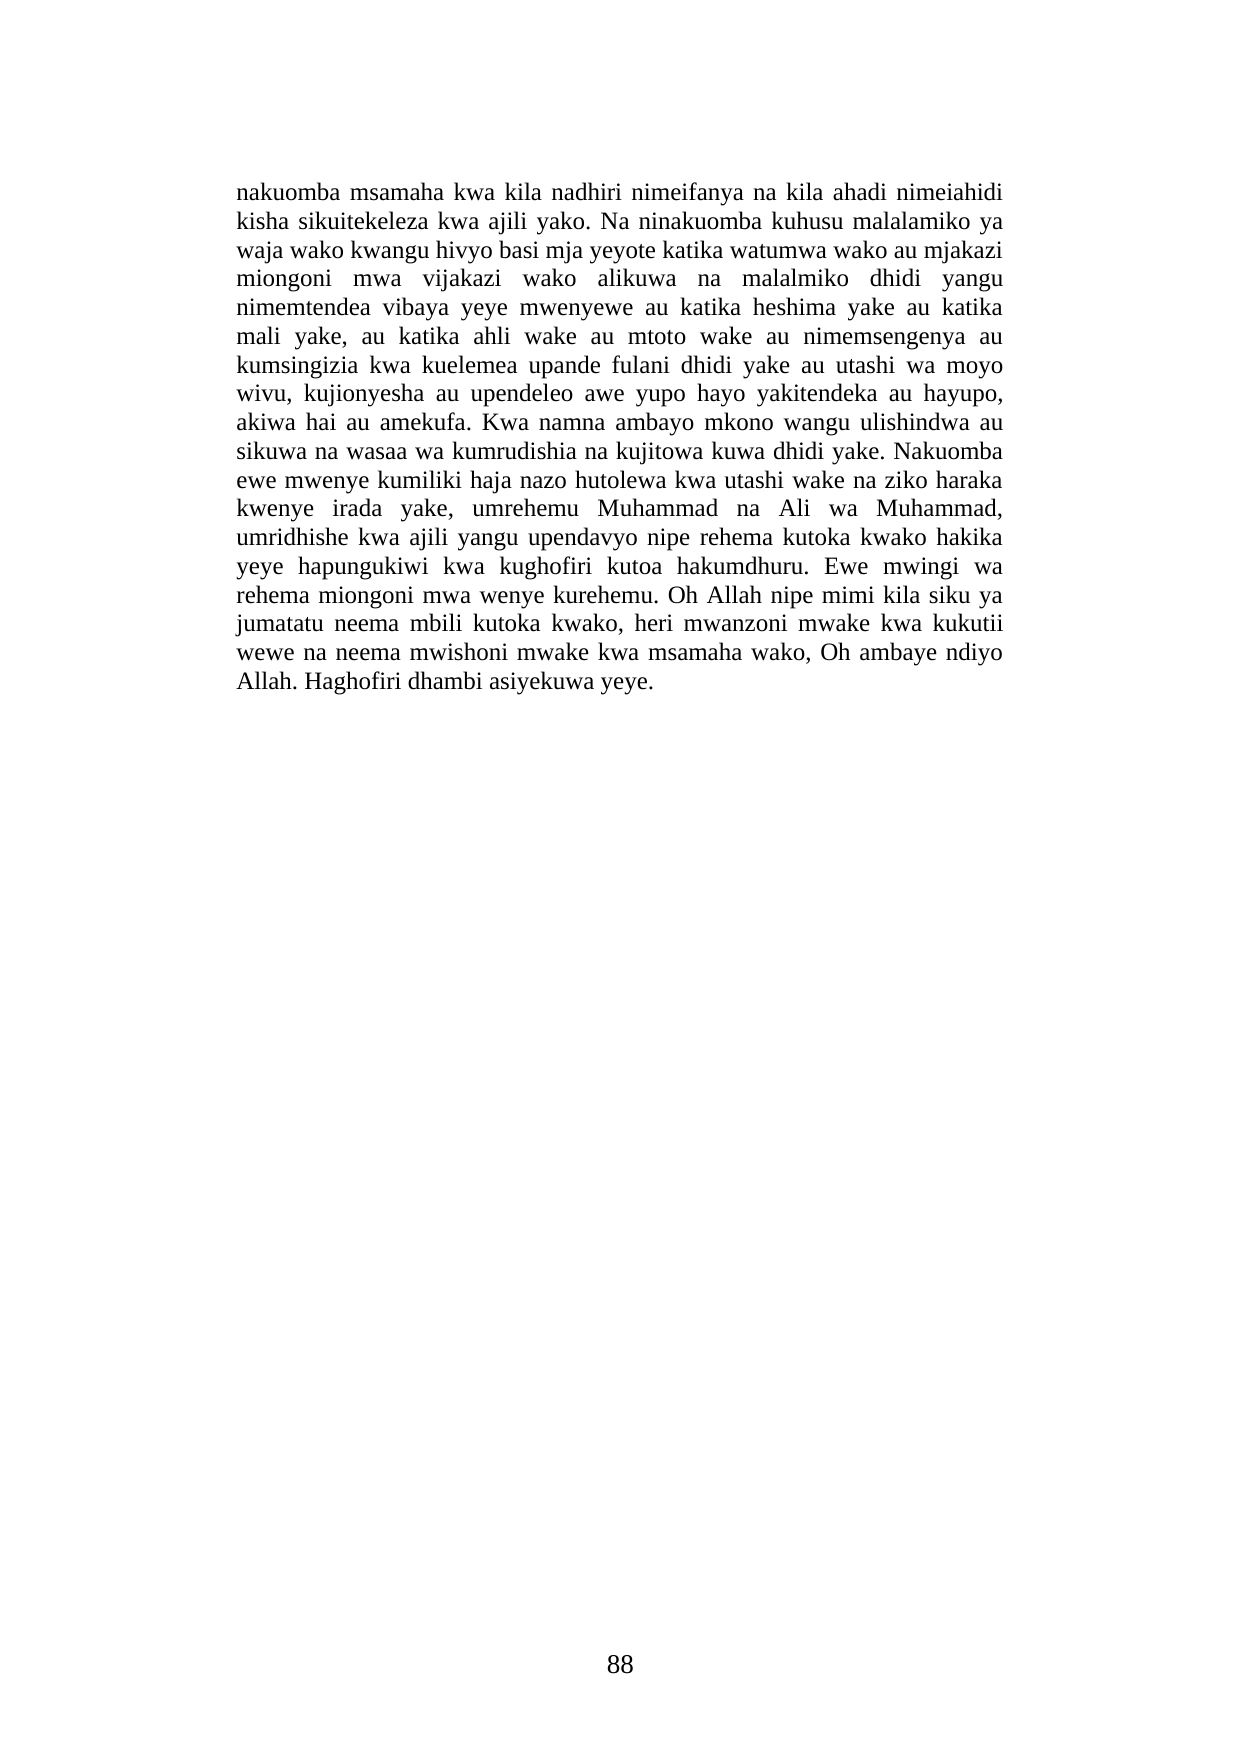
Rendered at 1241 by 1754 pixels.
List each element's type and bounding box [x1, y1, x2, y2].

text [236, 177, 1004, 695]
